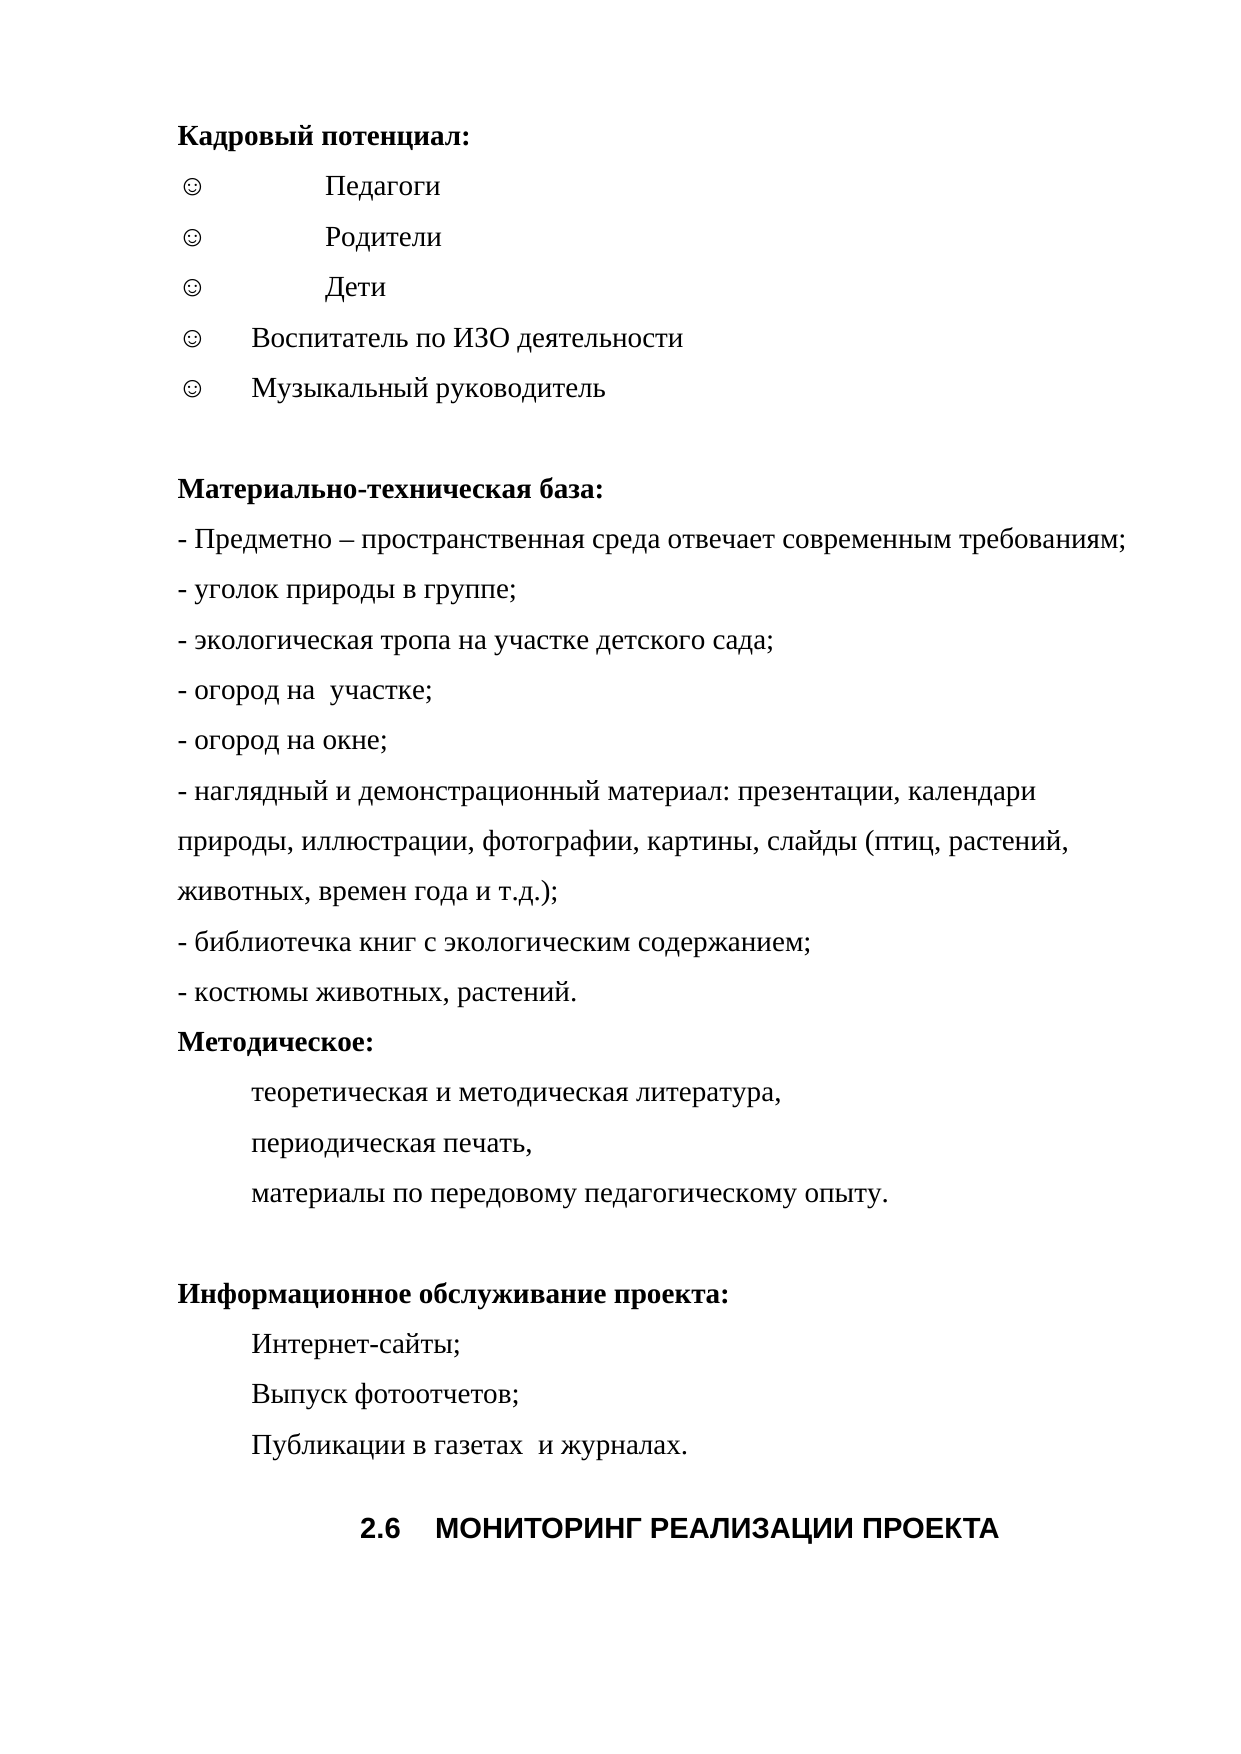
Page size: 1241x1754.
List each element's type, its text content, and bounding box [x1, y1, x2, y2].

text  периодическая печать, [177, 1125, 1152, 1158]
text  Выпуск фотоотчетов; [177, 1376, 1152, 1410]
text ☺ Педагоги [177, 168, 1152, 202]
text ☺ Дети [177, 269, 1152, 303]
text  Публикации в газетах и журналах. [177, 1427, 1152, 1460]
text - костюмы животных, растений. [177, 974, 1152, 1007]
text - уголок природы в группе; [177, 571, 1152, 605]
text  Интернет-сайты; [177, 1326, 1152, 1360]
text - библиотечка книг с экологическим содержанием; [177, 924, 1152, 957]
text - огород на окне; [177, 722, 1152, 756]
text ☺ Родители [177, 219, 1152, 252]
text - огород на участке; [177, 672, 1152, 706]
text Информационное обслуживание проекта: [177, 1276, 1152, 1309]
text ☺ Воспитатель по ИЗО деятельности [177, 320, 1152, 353]
list МОНИТОРИНГ РЕАЛИЗАЦИИ ПРОЕКТА [208, 1511, 1152, 1544]
text Материально-техническая база: [177, 471, 1152, 504]
text Кадровый потенциал: [177, 118, 1152, 152]
text  материалы по передовому педагогическому опыту. [177, 1175, 1152, 1209]
text - Предметно – пространственная среда отвечает современным требованиям; [177, 521, 1152, 555]
text Методическое: [177, 1024, 1152, 1058]
text ☺ Музыкальный руководитель [177, 370, 1152, 404]
text - наглядный и демонстрационный материал: презентации, календари природы, иллюстрации, фотографии, картины, слайды (птиц, растений, животных, времен года и т.д.); [177, 773, 1152, 907]
text - экологическая тропа на участке детского сада; [177, 622, 1152, 655]
text  теоретическая и методическая литература, [177, 1074, 1152, 1108]
